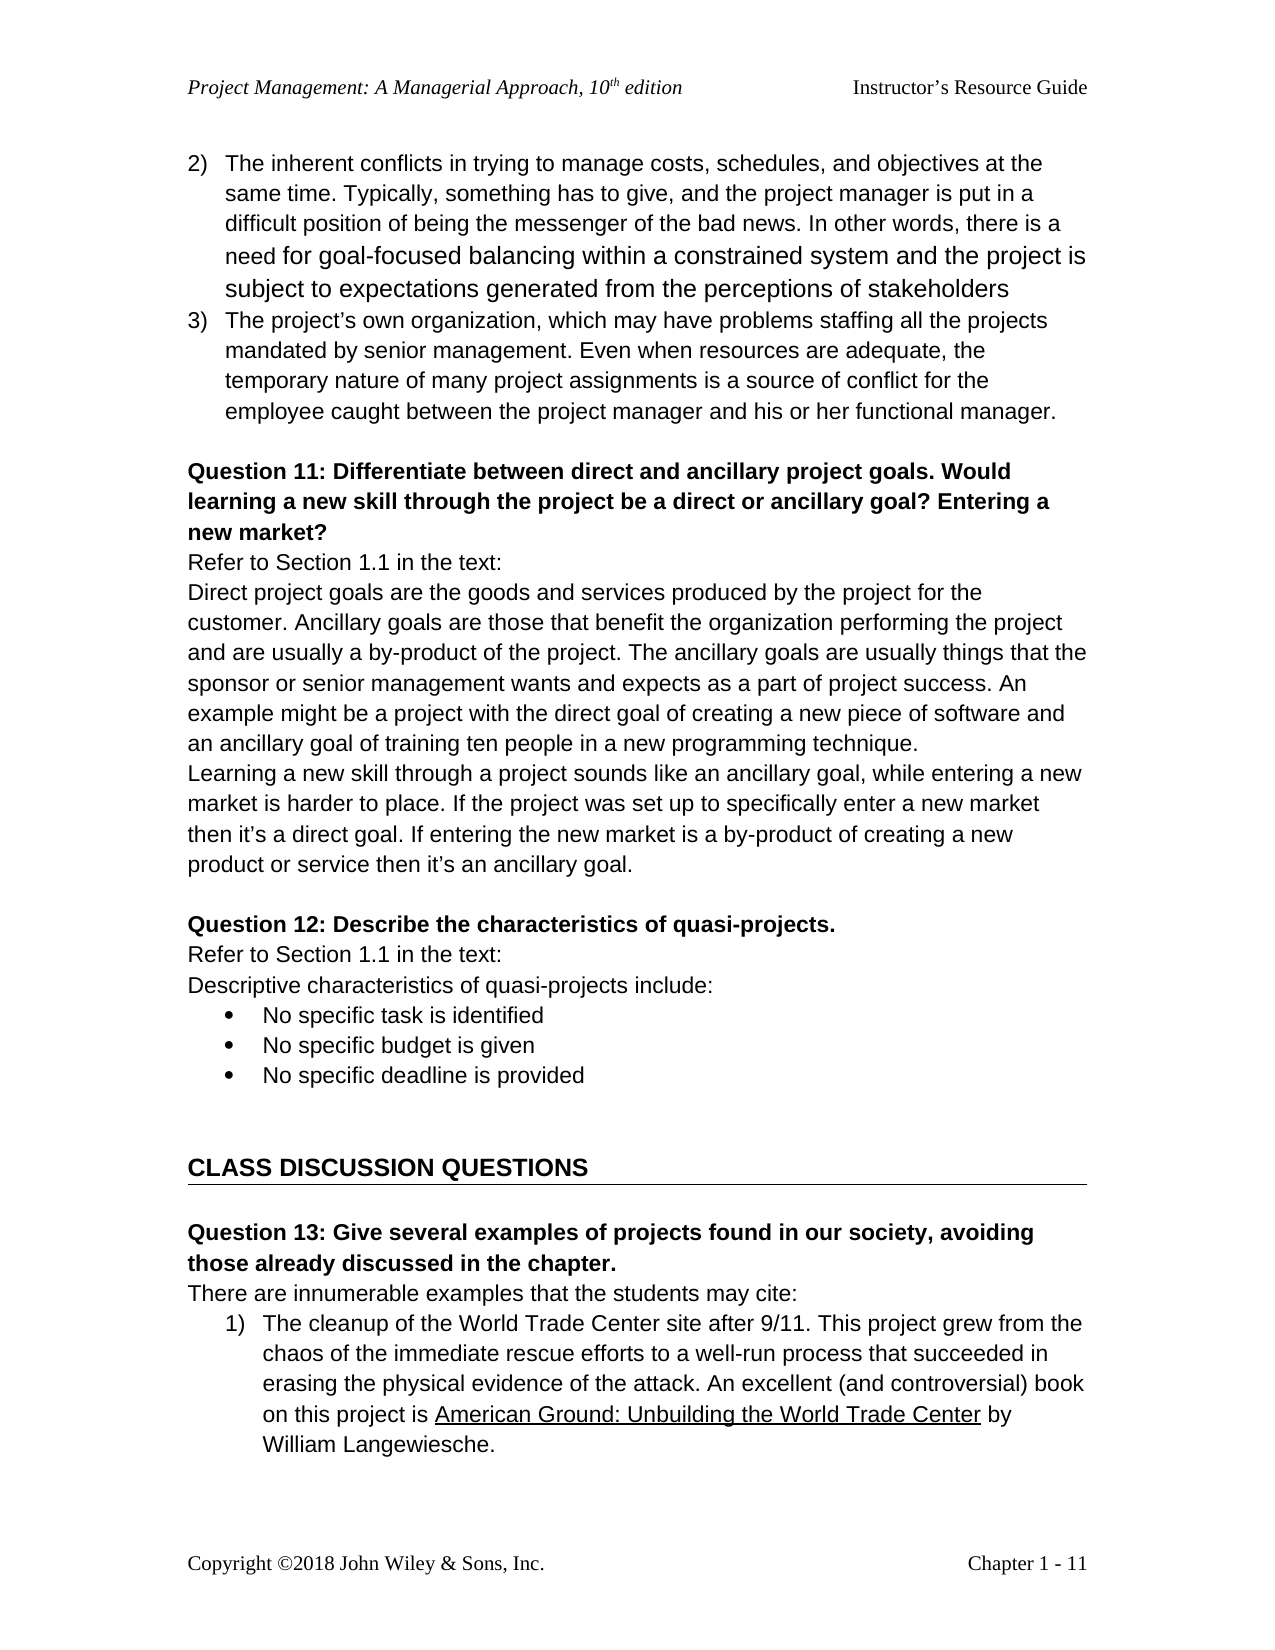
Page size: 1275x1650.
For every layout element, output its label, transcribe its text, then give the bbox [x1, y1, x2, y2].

text Learning a new skill through a project sounds like an ancillary goal, while entering a new market is harder to place. If the project was set up to specifically enter a new market then it’s a direct goal. If entering the new market is a by-product of creating a new product or service then it’s an ancillary goal. [187, 760, 1087, 877]
list The cleanup of the World Trade Center site after 9/11. This project grew from the chaos of the immediate rescue efforts to a well-run process that succeeded in erasing the physical evidence of the attack. An excellent (and controversial) book on this project is American Ground: Unbuilding the World Trade Center by William Langewiesche. [225, 1310, 1087, 1457]
text There are innumerable examples that the students may cite: [187, 1280, 1087, 1306]
text Question 12: Describe the characteristics of quasi-projects. [187, 911, 1087, 938]
text Question 13: Give several examples of projects found in our society, avoiding those already discussed in the chapter. [187, 1219, 1087, 1276]
text Direct project goals are the goods and services produced by the project for the customer. Ancillary goals are those that benefit the organization performing the project and are usually a by-product of the project. The ancillary goals are usually things that the sponsor or senior management wants and expects as a part of project success. An example might be a project with the direct goal of creating a new piece of software and an ancillary goal of training ten people in a new programming technique. [187, 579, 1087, 756]
list The project’s own organization, which may have problems staffing all the projects mandated by senior management. Even when resources are adequate, the temporary nature of many project assignments is a source of conflict for the employee caught between the project manager and his or her functional manager. [187, 307, 1087, 424]
text Question 11: Differentiate between direct and ancillary project goals. Would learning a new skill through the project be a direct or ancillary goal? Entering a new market? [187, 458, 1087, 545]
list No specific deadline is provided [225, 1062, 1087, 1089]
text Refer to Section 1.1 in the text: [187, 941, 1087, 968]
list No specific budget is given [225, 1032, 1087, 1058]
text Refer to Section 1.1 in the text: [187, 549, 1087, 575]
text Descriptive characteristics of quasi-projects include: [187, 972, 1087, 998]
text CLASS DISCUSSION QUESTIONS [187, 1153, 1087, 1185]
list The inherent conflicts in trying to manage costs, schedules, and objectives at the same time. Typically, something has to give, and the project manager is put in a difficult position of being the messenger of the bad news. In other words, there is a need for goal-focused balancing within a constrained system and the project is subject to expectations generated from the perceptions of stakeholders [187, 150, 1087, 303]
list No specific task is identified [225, 1002, 1087, 1028]
